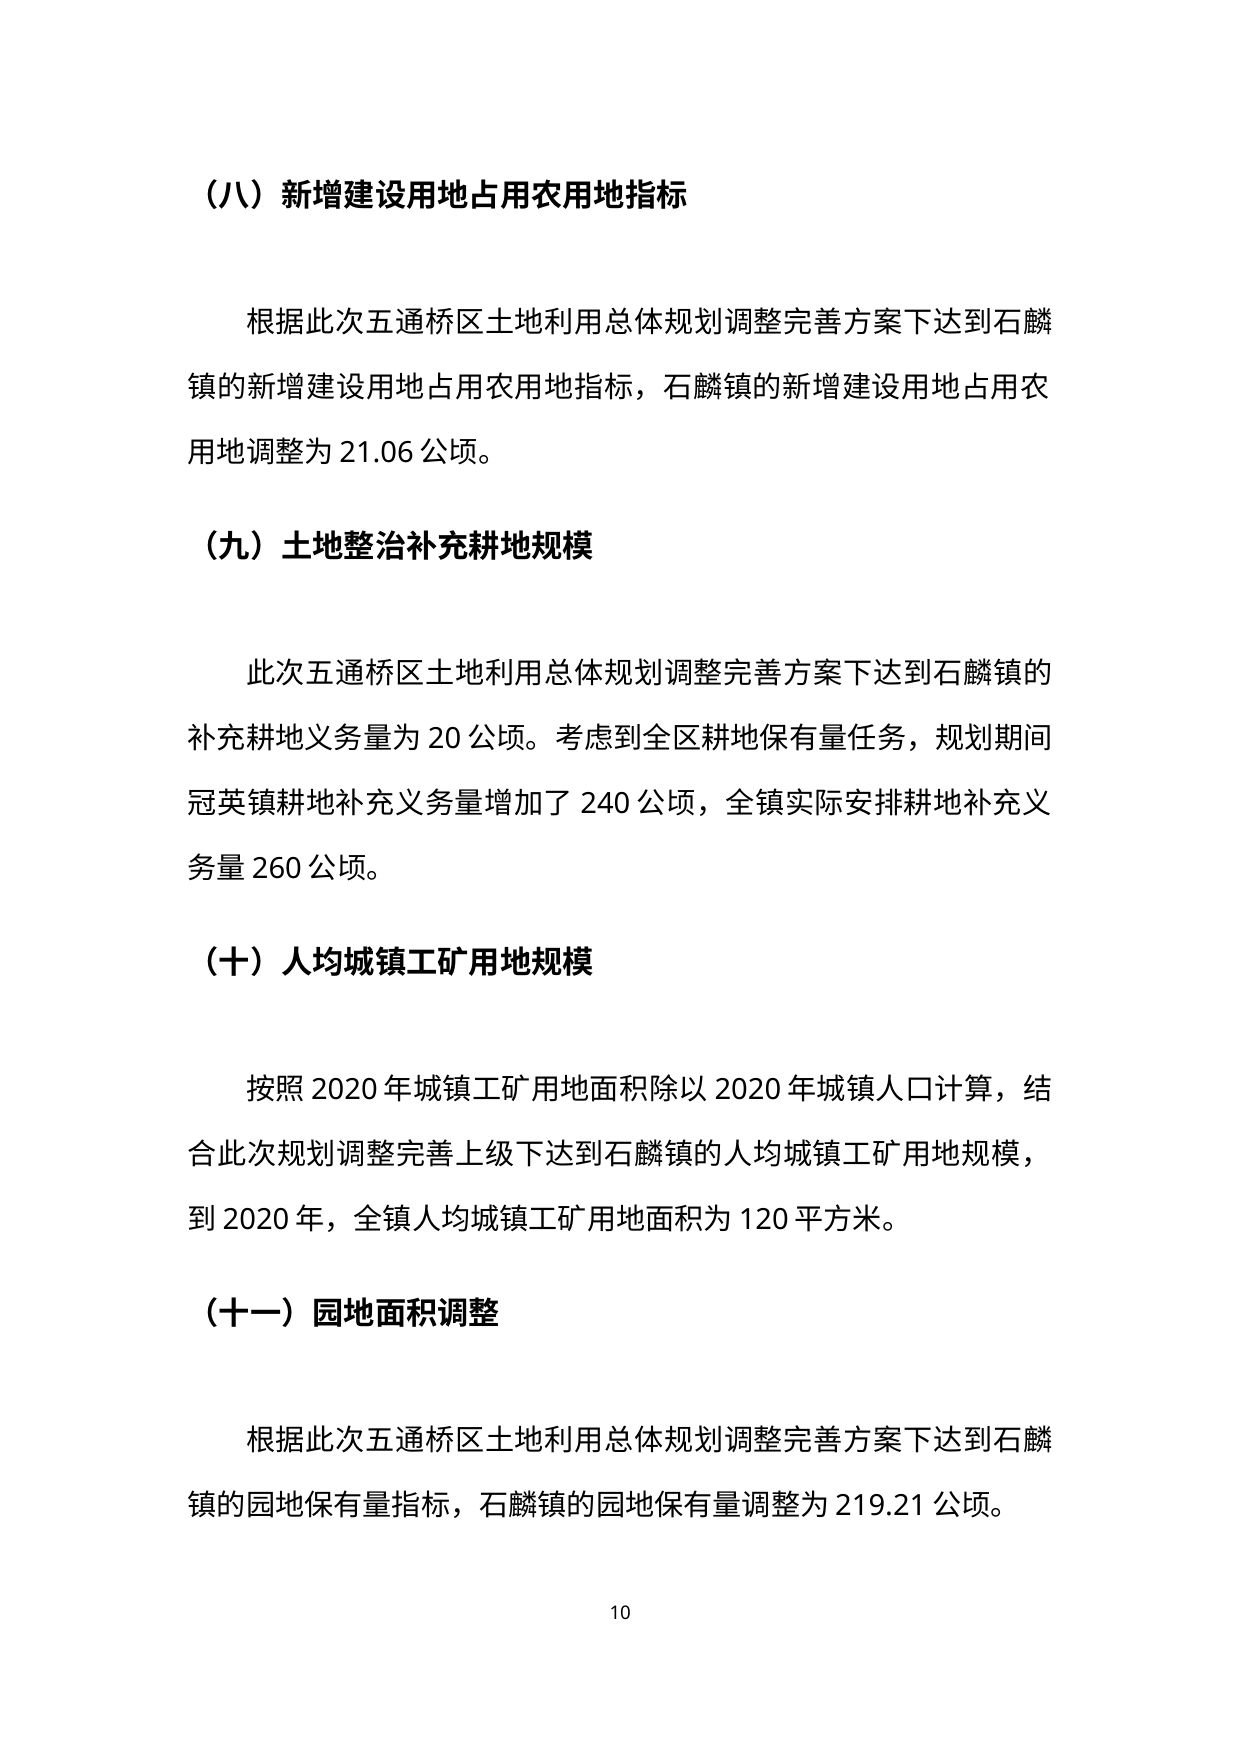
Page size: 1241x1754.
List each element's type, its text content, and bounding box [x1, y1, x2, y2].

text 根据此次五通桥区土地利用总体规划调整完善方案下达到石麟镇的新增建设用地占用农用地指标，石麟镇的新增建设用地占用农用地调整为21.06公顷。 [187, 287, 1053, 482]
subtitle （八）新增建设用地占用农用地指标 [187, 160, 1053, 225]
text 按照2020年城镇工矿用地面积除以2020年城镇人口计算，结合此次规划调整完善上级下达到石麟镇的人均城镇工矿用地规模，到2020年，全镇人均城镇工矿用地面积为120平方米。 [187, 1054, 1053, 1249]
subtitle （十一）园地面积调整 [187, 1278, 1053, 1343]
text 此次五通桥区土地利用总体规划调整完善方案下达到石麟镇的补充耕地义务量为20公顷。考虑到全区耕地保有量任务，规划期间冠英镇耕地补充义务量增加了240公顷，全镇实际安排耕地补充义务量260公顷。 [187, 638, 1053, 898]
subtitle （九）土地整治补充耕地规模 [187, 511, 1053, 576]
subtitle （十）人均城镇工矿用地规模 [187, 927, 1053, 992]
text 根据此次五通桥区土地利用总体规划调整完善方案下达到石麟镇的园地保有量指标，石麟镇的园地保有量调整为219.21公顷。 [187, 1406, 1053, 1536]
